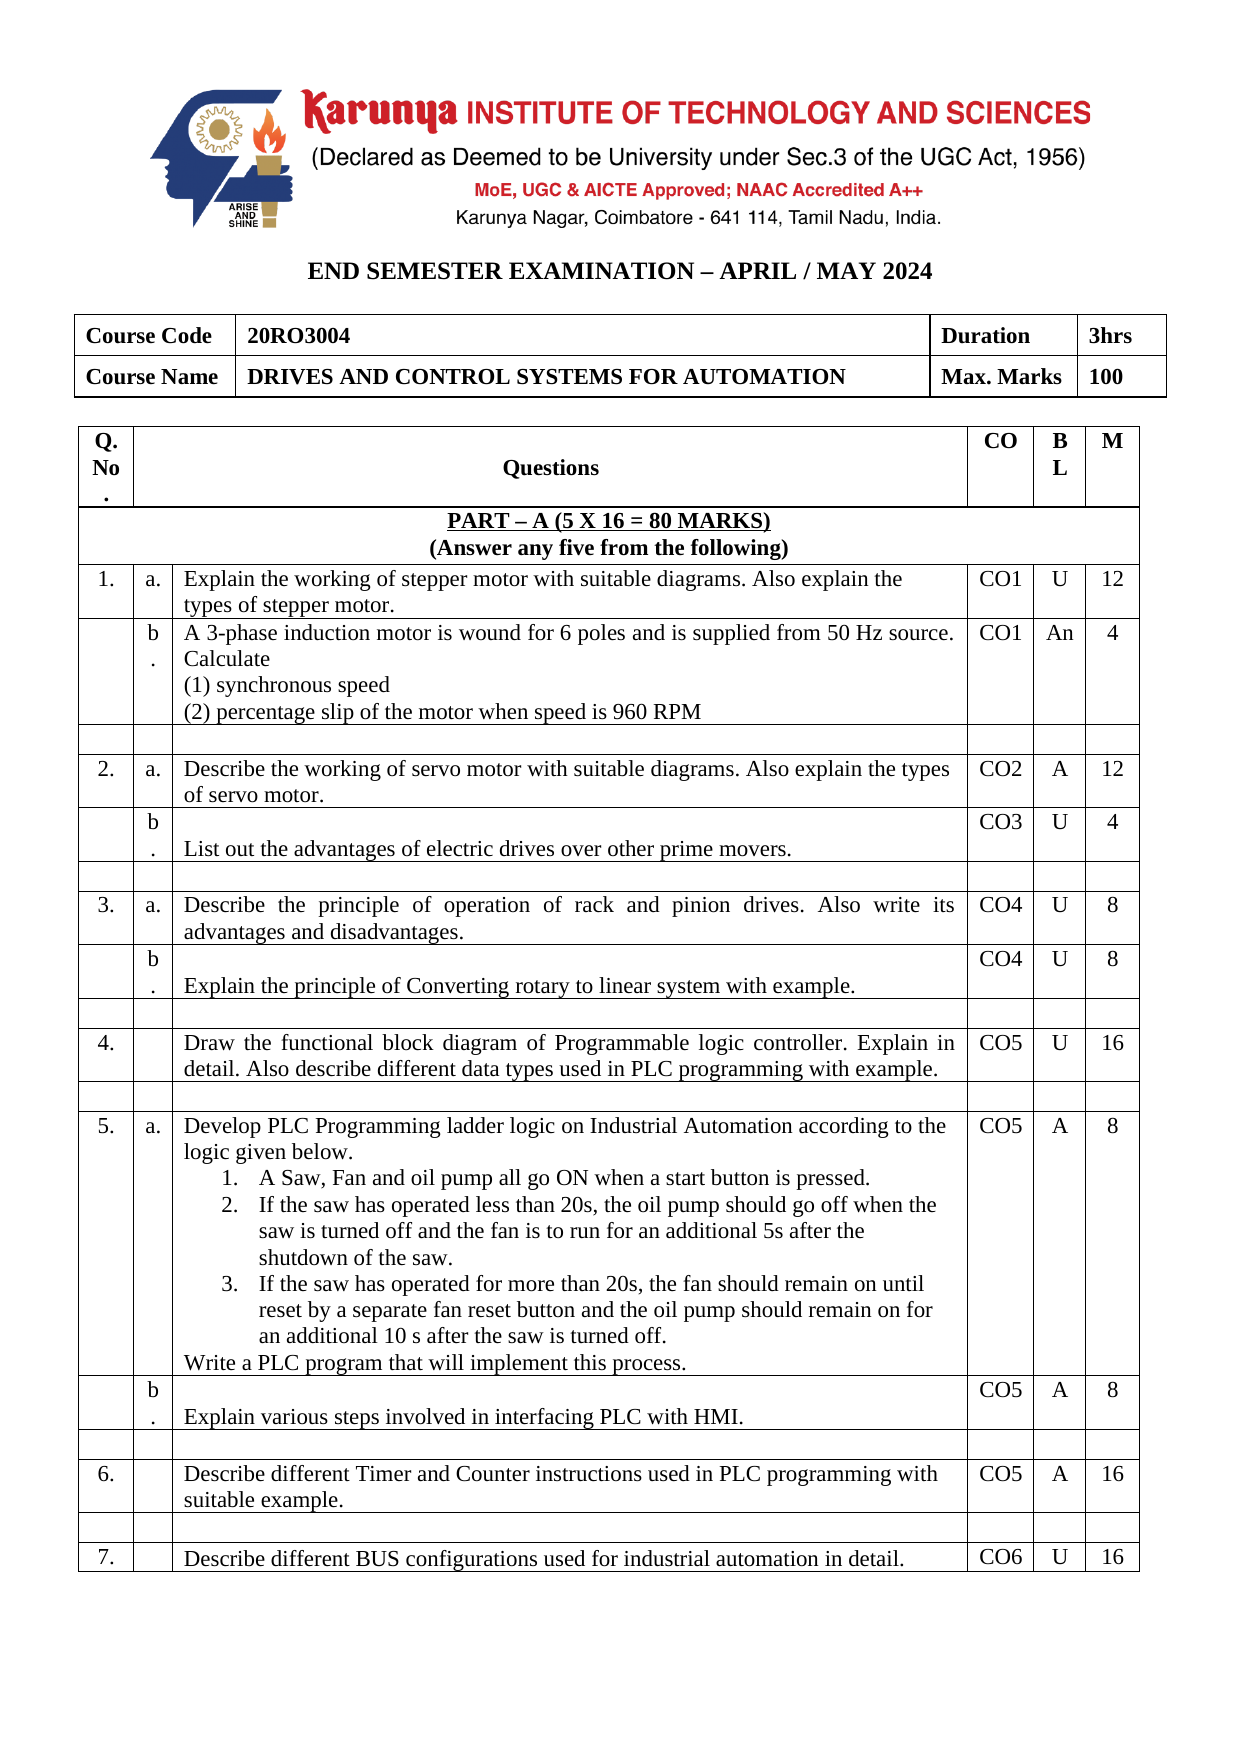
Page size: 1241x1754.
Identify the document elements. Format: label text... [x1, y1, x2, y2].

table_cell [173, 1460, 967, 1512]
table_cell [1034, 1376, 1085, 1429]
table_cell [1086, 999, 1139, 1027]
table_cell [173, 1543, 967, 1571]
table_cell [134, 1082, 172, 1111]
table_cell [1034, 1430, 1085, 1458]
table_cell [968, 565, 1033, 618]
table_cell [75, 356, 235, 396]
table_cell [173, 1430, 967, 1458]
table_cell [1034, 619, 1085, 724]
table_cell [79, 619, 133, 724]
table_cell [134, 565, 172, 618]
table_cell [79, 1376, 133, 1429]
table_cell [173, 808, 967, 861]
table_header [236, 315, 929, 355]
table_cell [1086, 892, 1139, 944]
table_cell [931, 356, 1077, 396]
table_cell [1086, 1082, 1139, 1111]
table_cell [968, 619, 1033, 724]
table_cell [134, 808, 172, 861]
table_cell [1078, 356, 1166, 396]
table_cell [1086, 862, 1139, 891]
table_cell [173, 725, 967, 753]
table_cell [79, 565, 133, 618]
picture [150, 89, 1091, 228]
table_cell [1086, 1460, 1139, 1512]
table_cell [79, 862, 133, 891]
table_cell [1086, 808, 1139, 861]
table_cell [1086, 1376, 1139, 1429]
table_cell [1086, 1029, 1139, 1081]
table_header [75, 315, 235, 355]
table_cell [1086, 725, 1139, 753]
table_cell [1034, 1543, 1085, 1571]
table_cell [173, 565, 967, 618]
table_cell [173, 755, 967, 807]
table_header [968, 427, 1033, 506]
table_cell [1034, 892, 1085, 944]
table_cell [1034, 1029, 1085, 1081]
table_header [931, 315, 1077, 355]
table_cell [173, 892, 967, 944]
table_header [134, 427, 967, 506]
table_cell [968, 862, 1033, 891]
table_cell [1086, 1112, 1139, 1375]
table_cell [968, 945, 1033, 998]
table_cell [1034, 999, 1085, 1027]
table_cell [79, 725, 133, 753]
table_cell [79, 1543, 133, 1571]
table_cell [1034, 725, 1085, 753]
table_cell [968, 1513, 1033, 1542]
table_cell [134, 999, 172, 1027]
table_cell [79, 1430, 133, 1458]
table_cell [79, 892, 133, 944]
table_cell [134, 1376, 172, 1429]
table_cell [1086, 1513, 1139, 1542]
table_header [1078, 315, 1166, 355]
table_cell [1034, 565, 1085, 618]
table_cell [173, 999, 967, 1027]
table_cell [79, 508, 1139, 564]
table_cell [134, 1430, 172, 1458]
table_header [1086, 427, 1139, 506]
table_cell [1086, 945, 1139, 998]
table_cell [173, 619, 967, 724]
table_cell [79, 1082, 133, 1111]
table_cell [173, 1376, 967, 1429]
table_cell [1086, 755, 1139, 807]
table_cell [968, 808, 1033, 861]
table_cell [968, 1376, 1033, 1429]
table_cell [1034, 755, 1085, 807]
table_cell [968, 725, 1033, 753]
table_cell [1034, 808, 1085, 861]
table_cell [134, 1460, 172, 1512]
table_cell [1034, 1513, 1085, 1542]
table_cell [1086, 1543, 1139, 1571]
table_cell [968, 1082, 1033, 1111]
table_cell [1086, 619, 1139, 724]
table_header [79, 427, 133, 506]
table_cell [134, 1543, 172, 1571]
text END SEMESTER EXAMINATION – APRIL / MAY 2024 [90, 256, 1150, 285]
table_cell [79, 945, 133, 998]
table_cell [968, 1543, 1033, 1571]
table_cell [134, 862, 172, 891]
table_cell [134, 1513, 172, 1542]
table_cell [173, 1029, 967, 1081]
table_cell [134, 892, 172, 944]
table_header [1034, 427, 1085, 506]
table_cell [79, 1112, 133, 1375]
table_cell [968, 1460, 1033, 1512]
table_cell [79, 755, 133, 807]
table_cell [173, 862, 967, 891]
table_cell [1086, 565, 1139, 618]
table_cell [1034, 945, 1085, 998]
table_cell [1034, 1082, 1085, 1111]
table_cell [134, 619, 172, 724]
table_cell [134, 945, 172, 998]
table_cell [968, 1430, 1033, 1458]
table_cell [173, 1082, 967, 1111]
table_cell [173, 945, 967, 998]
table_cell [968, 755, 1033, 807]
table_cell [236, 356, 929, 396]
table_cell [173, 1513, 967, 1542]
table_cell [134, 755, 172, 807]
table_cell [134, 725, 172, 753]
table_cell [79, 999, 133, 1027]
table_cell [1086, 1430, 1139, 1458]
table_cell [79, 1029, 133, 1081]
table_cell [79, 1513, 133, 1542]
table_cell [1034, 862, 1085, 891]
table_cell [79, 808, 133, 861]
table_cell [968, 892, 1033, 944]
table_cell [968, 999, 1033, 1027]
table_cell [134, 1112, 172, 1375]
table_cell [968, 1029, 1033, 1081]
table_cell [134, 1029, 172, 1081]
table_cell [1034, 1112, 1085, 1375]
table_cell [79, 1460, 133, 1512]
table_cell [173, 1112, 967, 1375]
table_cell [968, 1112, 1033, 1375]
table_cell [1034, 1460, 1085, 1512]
